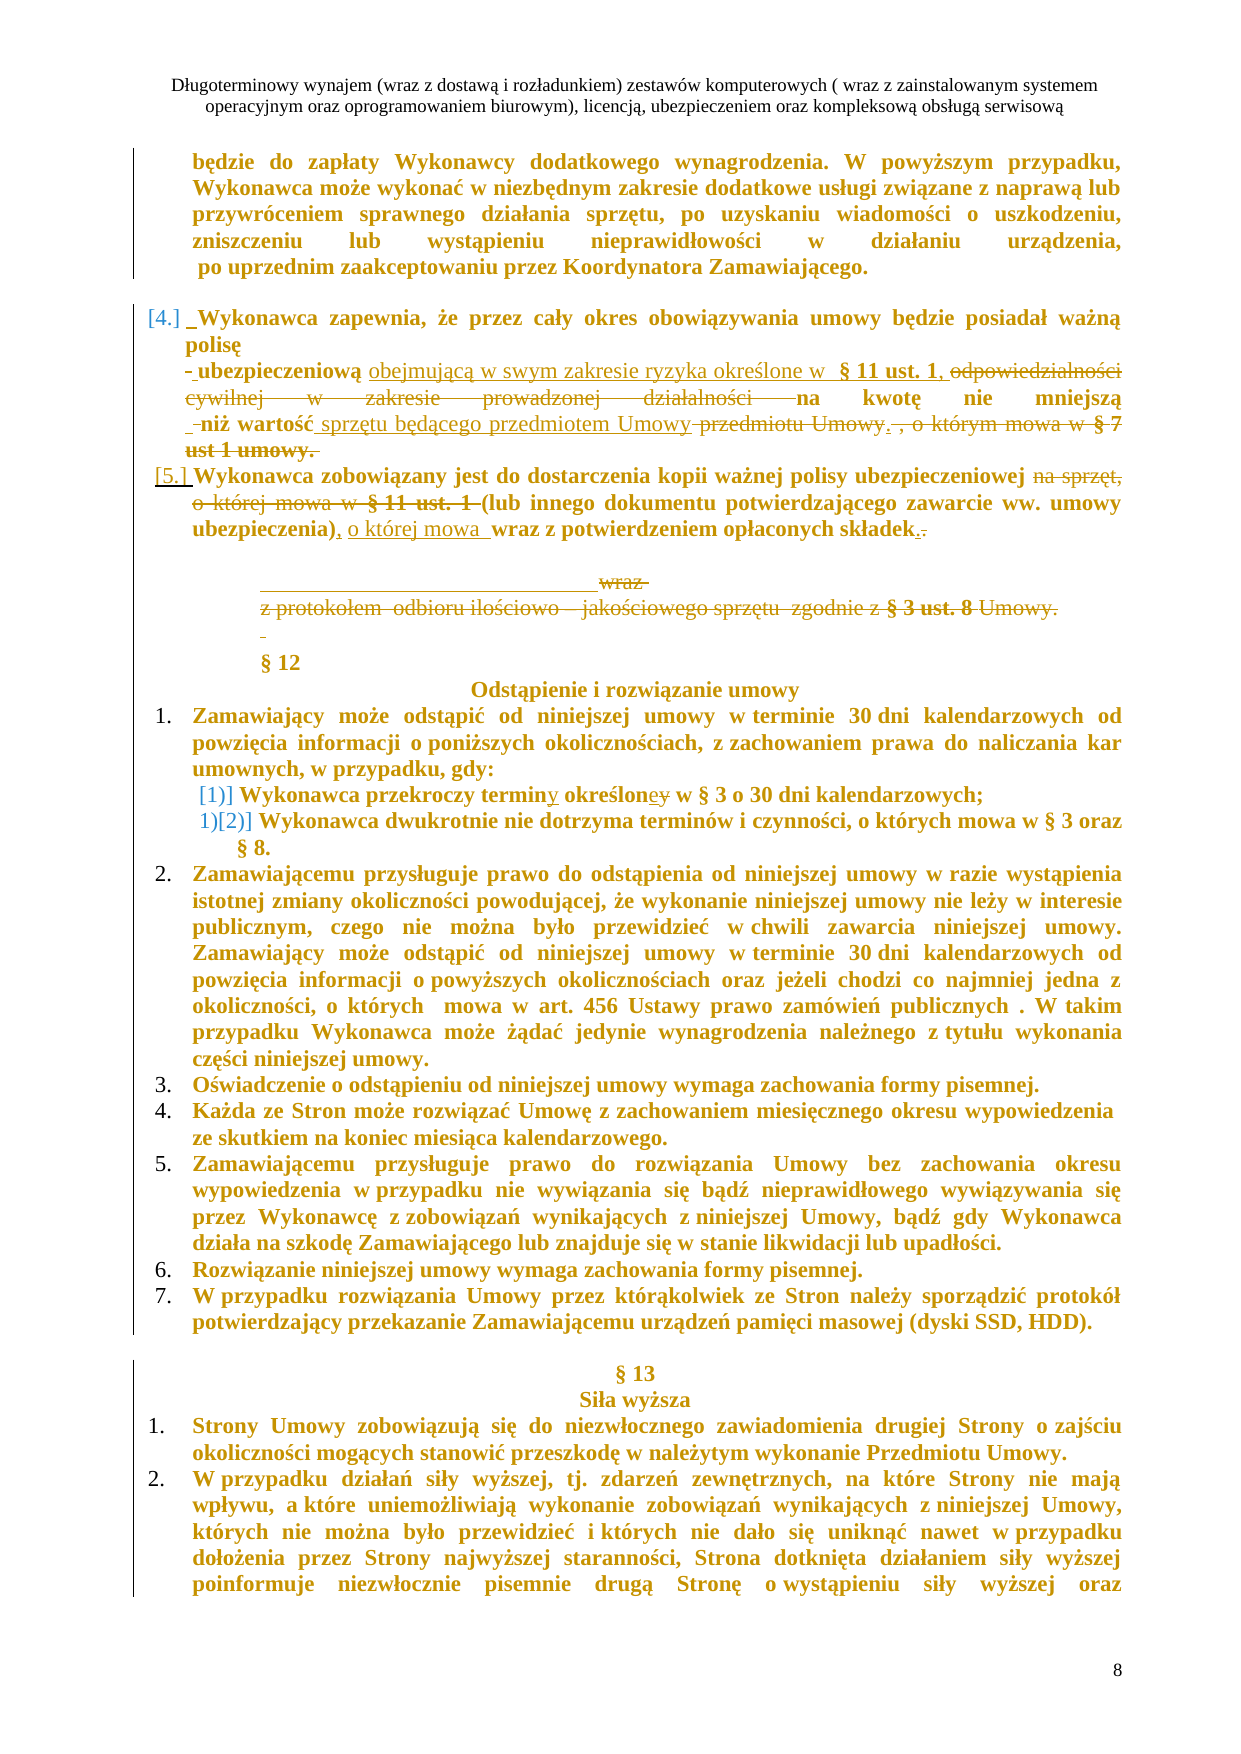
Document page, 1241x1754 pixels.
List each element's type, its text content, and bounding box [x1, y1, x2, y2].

list Zamawiającemu przysługuje prawo do odstąpienia od niniejszej umowy w razie wystąpienia istotnej zmiany okoliczności powodującej, że wykonanie niniejszej umowy nie leży w interesie publicznym, czego nie można było przewidzieć w chwili zawarcia niniejszej umowy. Zamawiający może odstąpić od niniejszej umowy w terminie 30 dni kalendarzowych od powzięcia informacji o powyższych okolicznościach oraz jeżeli chodzi co najmniej jedna z okoliczności, o których mowa w art. 456 Ustawy prawo zamówień publicznych . W takim przypadku Wykonawca może żądać jedynie wynagrodzenia należnego z tytułu wykonania części niniejszej umowy. [154, 860, 1122, 1071]
list W przypadku rozwiązania Umowy przez którąkolwiek ze Stron należy sporządzić protokół potwierdzający przekazanie Zamawiającemu urządzeń pamięci masowej (dyski SSD, HDD). [154, 1282, 1122, 1335]
text Siła wyższa [148, 1386, 1122, 1412]
list Rozwiązanie niniejszej umowy wymaga zachowania formy pisemnej. [154, 1256, 1122, 1282]
list Wykonawca zobowiązany jest do dostarczenia kopii ważnej polisy ubezpieczeniowej (lub innego dokumentu potwierdzającego zawarcie ww. umowy ubezpieczenia) wraz z potwierdzeniem opłaconych składek [154, 463, 1122, 542]
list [154, 148, 1122, 279]
list Wykonawca przekroczy termin określon w § 3 o 30 dni kalendarzowych; [199, 781, 1122, 808]
list Wykonawca dwukrotnie nie dotrzyma terminów i czynności, o których mowa w § 3 oraz § 8. [199, 808, 1122, 860]
list Każda ze Stron może rozwiązać Umowę z zachowaniem miesięcznego okresu wypowiedzenia ze skutkiem na koniec miesiąca kalendarzowego. [154, 1097, 1122, 1150]
list Zamawiającemu przysługuje prawo do rozwiązania Umowy bez zachowania okresu wypowiedzenia w przypadku nie wywiązania się bądź nieprawidłowego wywiązywania się przez Wykonawcę z zobowiązań wynikających z niniejszej Umowy, bądź gdy Wykonawca działa na szkodę Zamawiającego lub znajduje się w stanie likwidacji lub upadłości. [154, 1150, 1122, 1256]
list Oświadczenie o odstąpieniu od niniejszej umowy wymaga zachowania formy pisemnej. [154, 1071, 1122, 1097]
list Strony Umowy zobowiązują się do niezwłocznego zawiadomienia drugiej Strony o zajściu okoliczności mogących stanowić przeszkodę w należytym wykonanie Przedmiotu Umowy. [148, 1412, 1122, 1465]
list Zamawiający może odstąpić od niniejszej umowy w terminie 30 dni kalendarzowych od powzięcia informacji o poniższych okolicznościach, z zachowaniem prawa do naliczania kar umownych, w przypadku, gdy: [154, 702, 1122, 781]
text Odstąpienie i rozwiązanie umowy [148, 676, 1122, 702]
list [148, 1465, 1122, 1597]
text § 12 [260, 649, 1122, 676]
list Wykonawca zapewnia, że przez cały okres obowiązywania umowy będzie posiadał ważną polisęubezpieczeniową na kwotę nie mniejsząniż wartość [148, 304, 1122, 463]
text § 13 [148, 1360, 1122, 1386]
